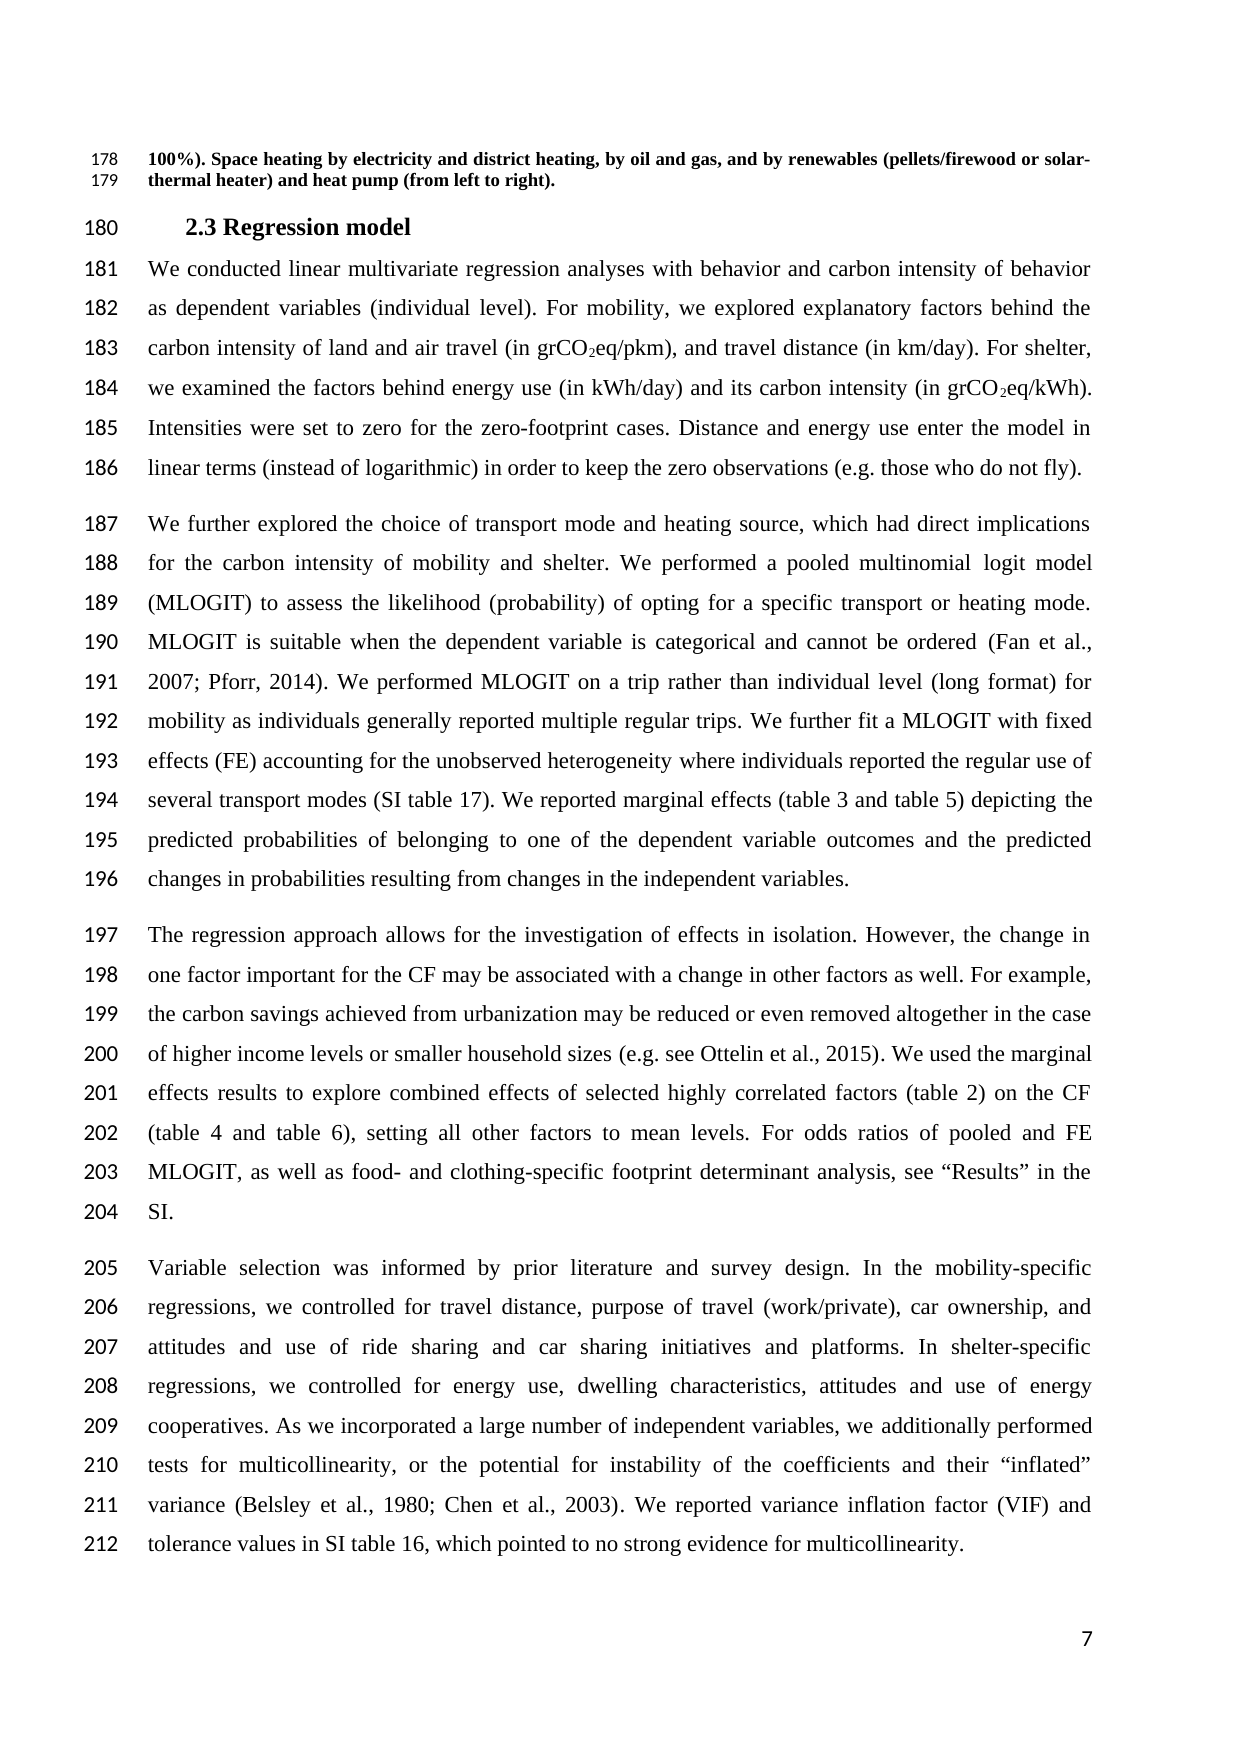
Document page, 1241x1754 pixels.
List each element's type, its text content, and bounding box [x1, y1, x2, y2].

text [148, 148, 1093, 191]
text Variable selection was informed by prior literature and survey design. In the mobility-specific regressions, we controlled for travel distance, purpose of travel (work/private), car ownership, and attitudes and use of ride sharing and car sharing initiatives and platforms. In shelter-specific regressions, we controlled for energy use, dwelling characteristics, attitudes and use of energy cooperatives. As we incorporated a large number of independent variables, we additionally performed tests for multicollinearity, or the potential for instability of the coefficients and their “inflated” variance (Belsley et al., 1980; Chen et al., 2003). We reported variance inflation factor (VIF) and tolerance values in SI table 16, which pointed to no strong evidence for multicollinearity. [148, 1254, 1093, 1557]
text The regression approach allows for the investigation of effects in isolation. However, the change in one factor important for the CF may be associated with a change in other factors as well. For example, the carbon savings achieved from urbanization may be reduced or even removed altogether in the case of higher income levels or smaller household sizes (e.g. see Ottelin et al., 2015). We used the marginal effects results to explore combined effects of selected highly correlated factors (table 2) on the CF (table 4 and table 6), setting all other factors to mean levels. For odds ratios of pooled and FE MLOGIT, as well as food- and clothing-specific footprint determinant analysis, see “Results” in the SI. [148, 921, 1093, 1224]
subtitle Regression model [185, 212, 1093, 240]
text We further explored the choice of transport mode and heating source, which had direct implications for the carbon intensity of mobility and shelter. We performed a pooled multinomial logit model (MLOGIT) to assess the likelihood (probability) of opting for a specific transport or heating mode. MLOGIT is suitable when the dependent variable is categorical and cannot be ordered (Fan et al., 2007; Pforr, 2014). We performed MLOGIT on a trip rather than individual level (long format) for mobility as individuals generally reported multiple regular trips. We further fit a MLOGIT with fixed effects (FE) accounting for the unobserved heterogeneity where individuals reported the regular use of several transport modes (SI table 17). We reported marginal effects (table 3 and table 5) depicting the predicted probabilities of belonging to one of the dependent variable outcomes and the predicted changes in probabilities resulting from changes in the independent variables. [148, 510, 1093, 892]
text We conducted linear multivariate regression analyses with behavior and carbon intensity of behavior as dependent variables (individual level). For mobility, we explored explanatory factors behind the carbon intensity of land and air travel (in grCO2eq/pkm), and travel distance (in km/day). For shelter, we examined the factors behind energy use (in kWh/day) and its carbon intensity (in grCO2eq/kWh). Intensities were set to zero for the zero-footprint cases. Distance and energy use enter the model in linear terms (instead of logarithmic) in order to keep the zero observations (e.g. those who do not fly). [148, 255, 1093, 480]
